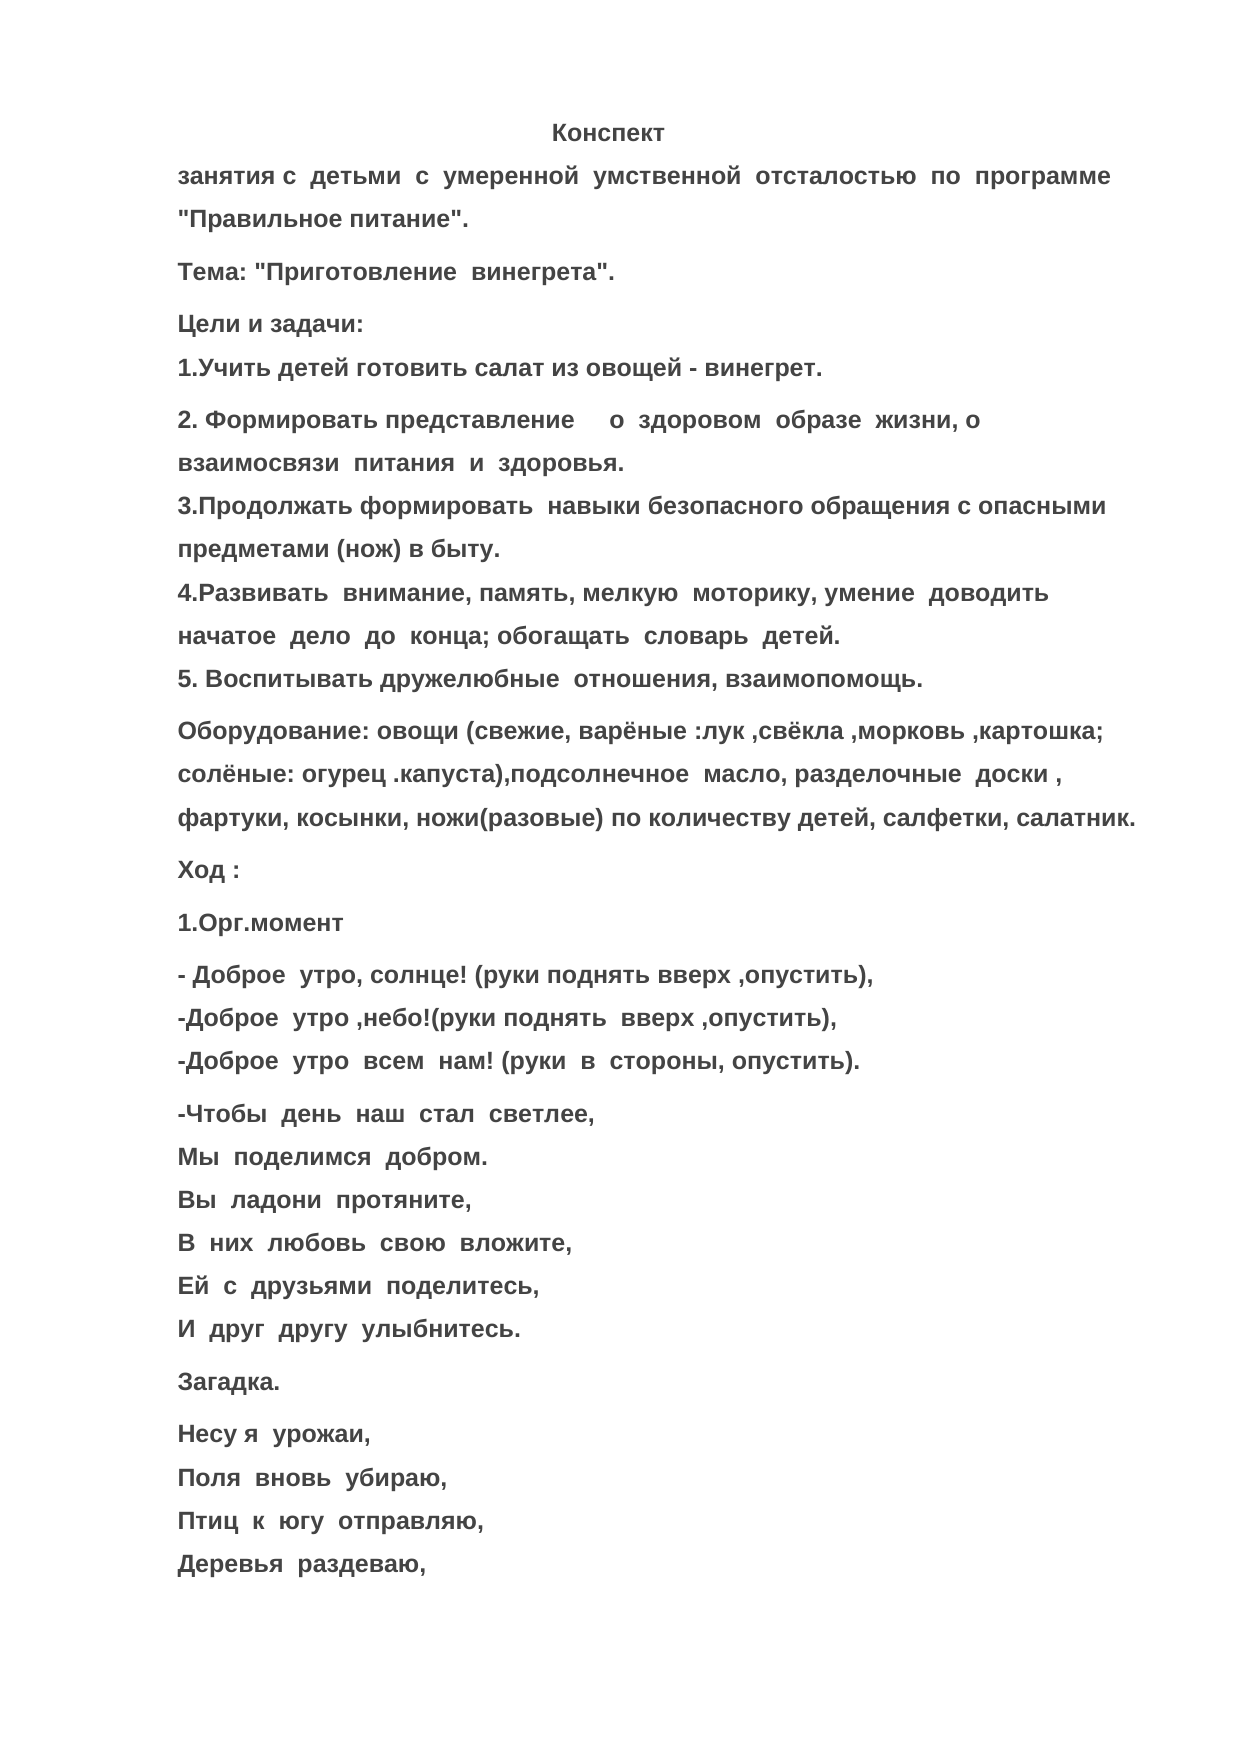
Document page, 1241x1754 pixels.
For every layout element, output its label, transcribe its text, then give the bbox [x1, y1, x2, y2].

text Тема: "Приготовление винегрета". [177, 257, 1152, 286]
text Оборудование: овощи (свежие, варёные :лук ,свёкла ,морковь ,картошка; солёные: огурец .капуста),подсолнечное масло, разделочные доски , фартуки, косынки, ножи(разовые) по количеству детей, салфетки, салатник. [177, 716, 1152, 831]
text - Доброе утро, солнце! (руки поднять вверх ,опустить), -Доброе утро ,небо!(руки поднять вверх ,опустить), -Доброе утро всем нам! (руки в стороны, опустить). [177, 960, 1152, 1075]
text -Чтобы день наш стал светлее, Мы поделимся добром. Вы ладони протяните, В них любовь свою вложите, Ей с друзьями поделитесь, И друг другу улыбнитесь. [177, 1099, 1152, 1343]
text Загадка. [177, 1367, 1152, 1396]
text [177, 1419, 1152, 1577]
text 1.Орг.момент [177, 907, 1152, 936]
text Цели и задачи: 1.Учить детей готовить салат из овощей - винегрет. [177, 309, 1152, 381]
text 2. Формировать представление о здоровом образе жизни, о взаимосвязи питания и здоровья. 3.Продолжать формировать навыки безопасного обращения с опасными предметами (нож) в быту. 4.Развивать внимание, память, мелкую моторику, умение доводить начатое дело до конца; обогащать словарь детей. 5. Воспитывать дружелюбные отношения, взаимопомощь. [177, 405, 1152, 692]
text Конспект занятия с детьми с умеренной умственной отсталостью по программе "Правильное питание". [177, 118, 1152, 233]
text Ход : [177, 855, 1152, 884]
